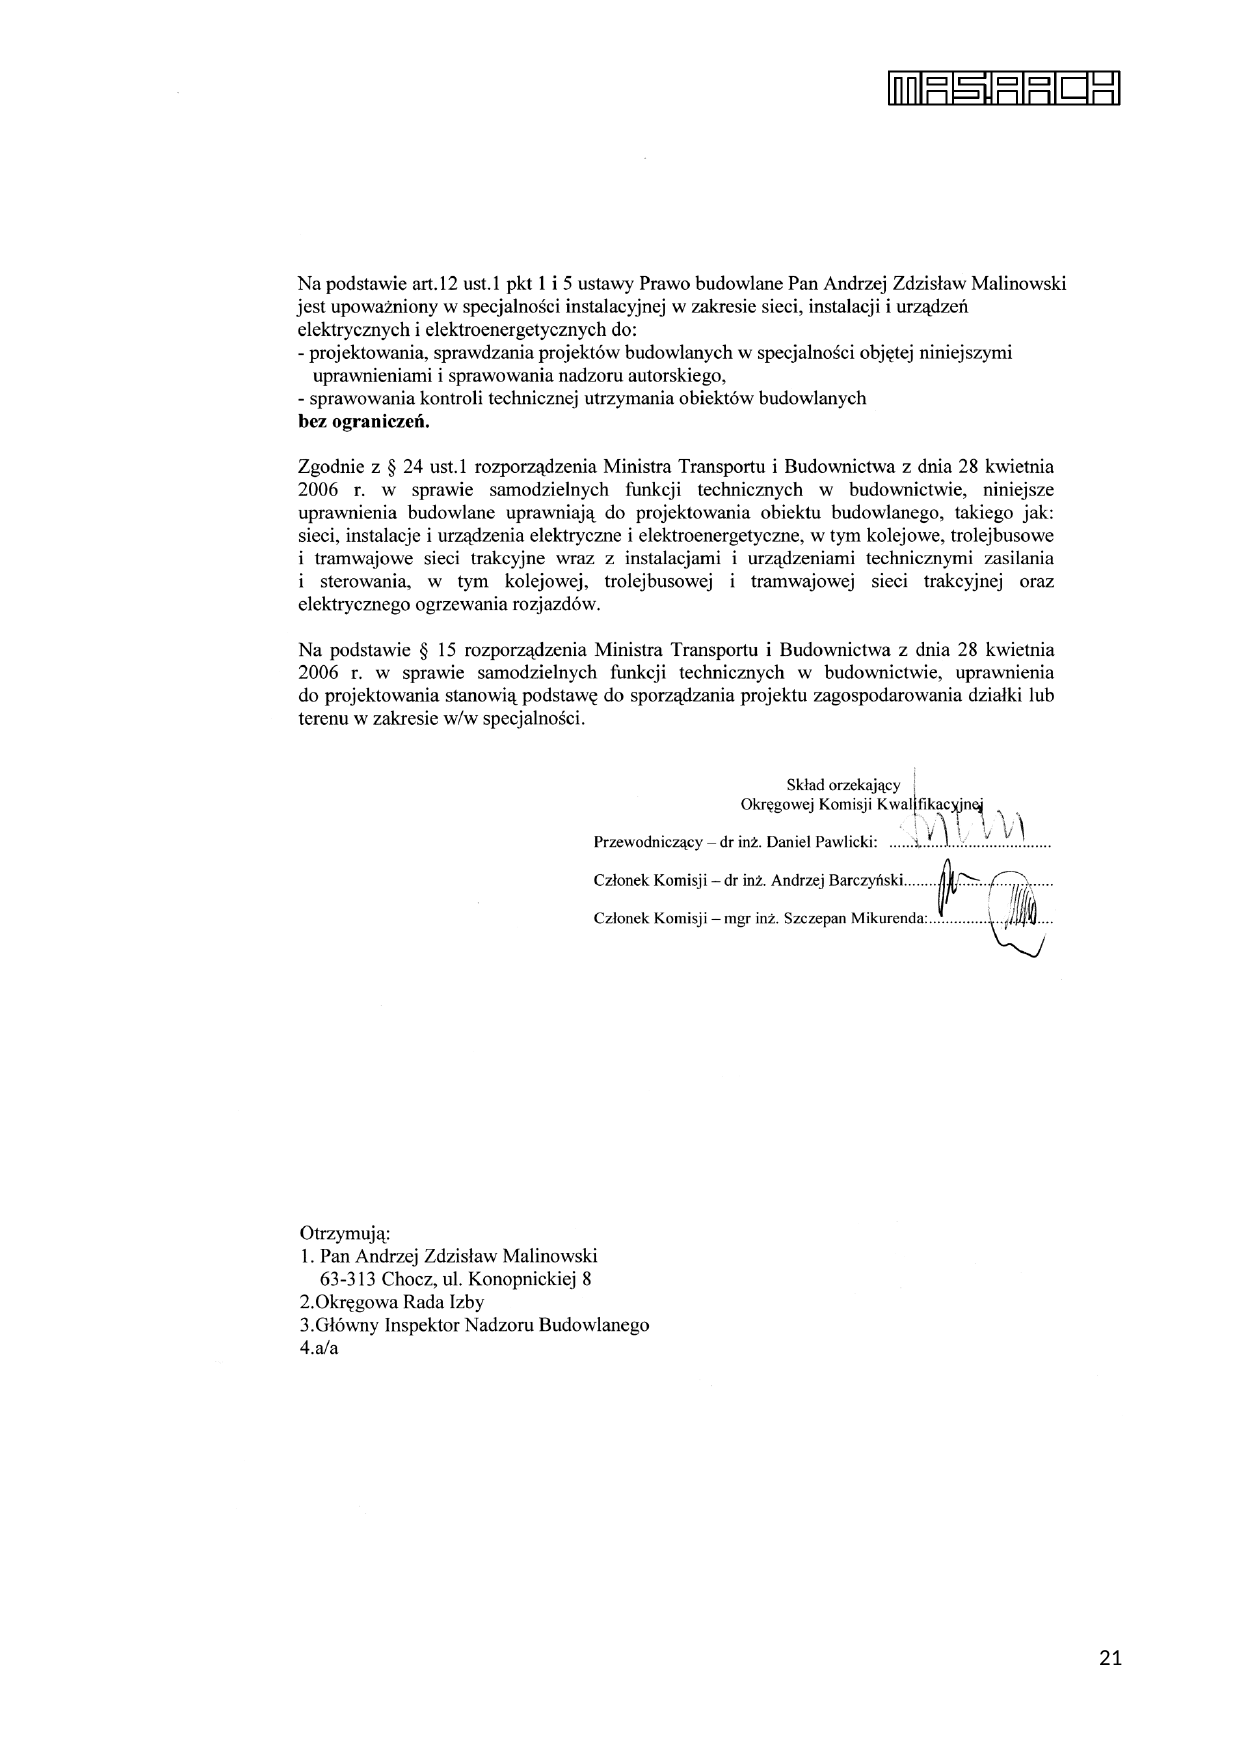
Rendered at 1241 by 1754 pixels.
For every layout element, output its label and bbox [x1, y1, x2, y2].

picture [196, 147, 1155, 1514]
